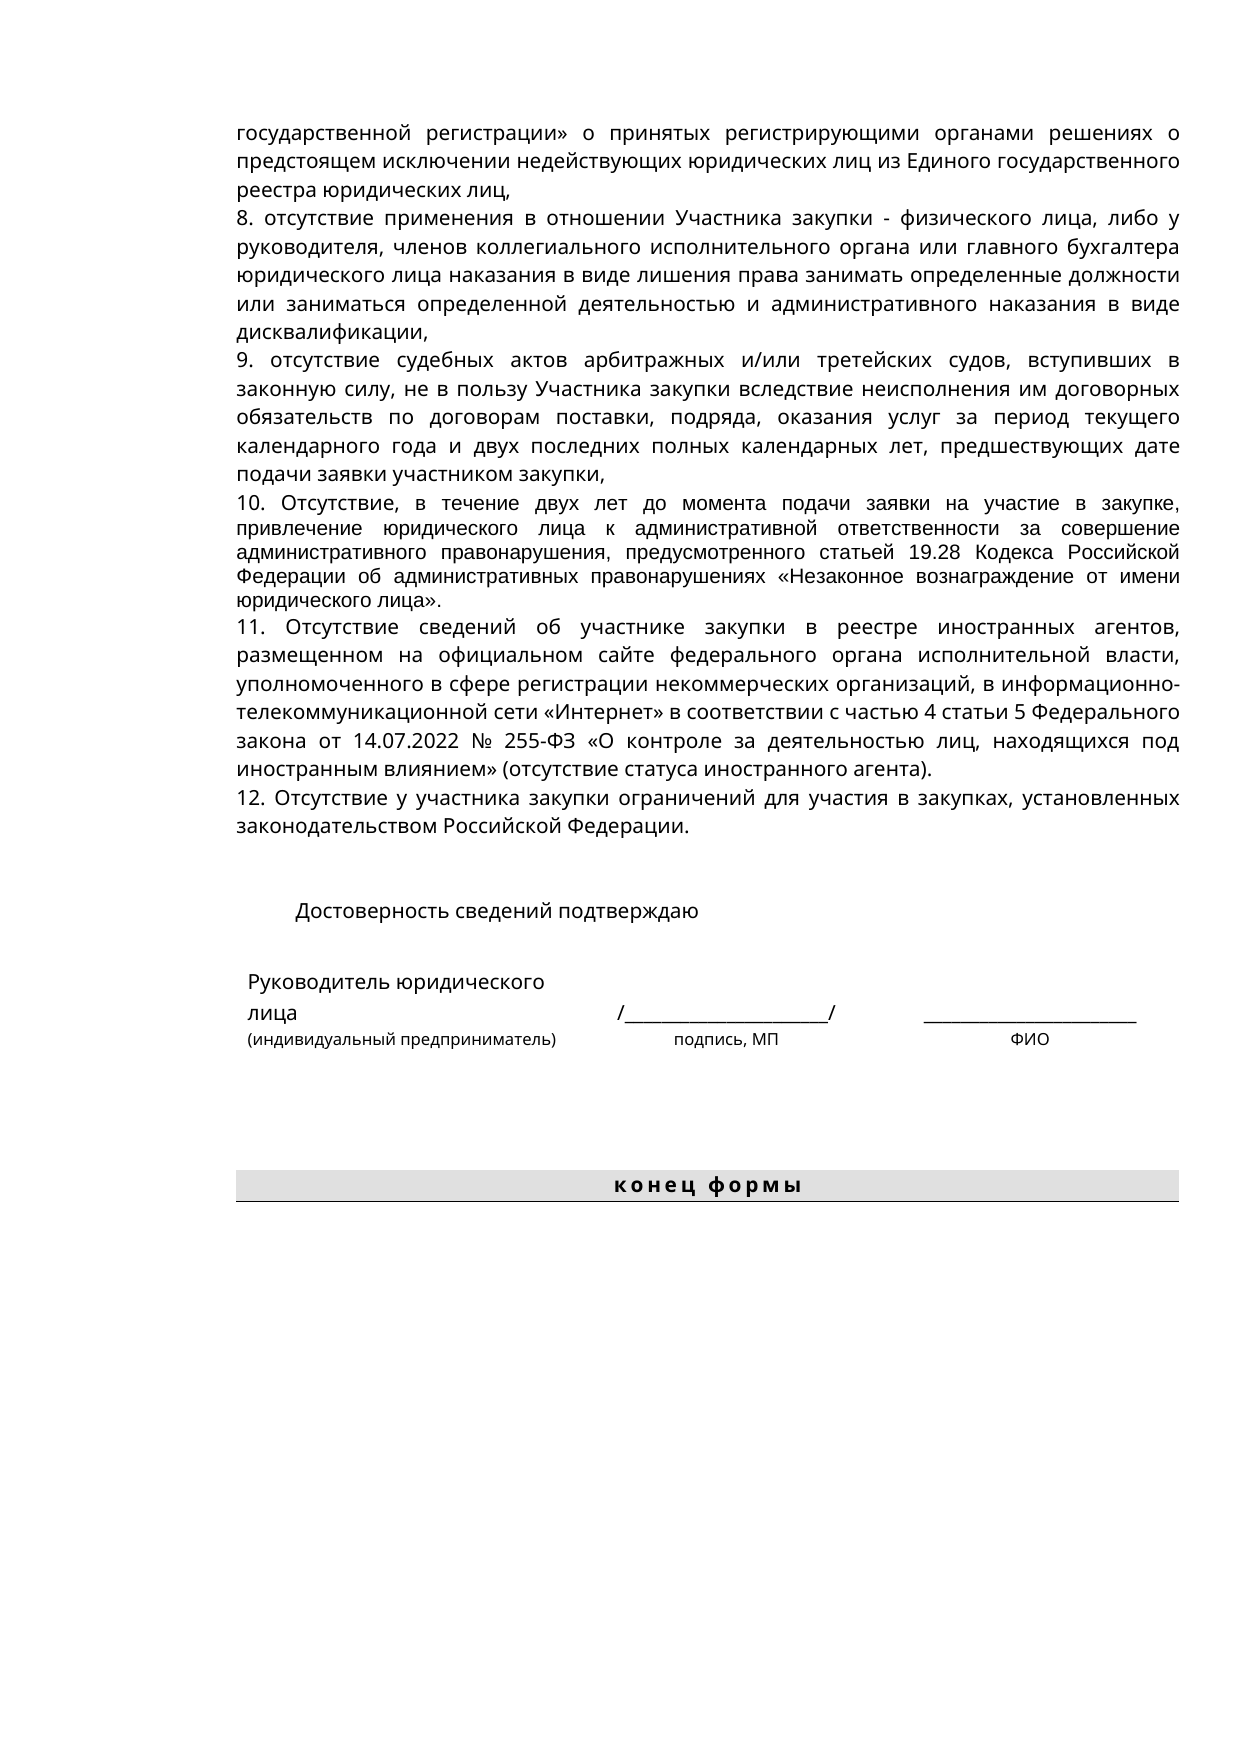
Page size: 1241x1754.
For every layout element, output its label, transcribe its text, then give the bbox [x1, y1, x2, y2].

text 12. Отсутствие у участника закупки ограничений для участия в закупках, установленных законодательством Российской Федерации. [236, 783, 1181, 839]
text 8. отсутствие применения в отношении Участника закупки - физического лица, либо у руководителя, членов коллегиального исполнительного органа или главного бухгалтера юридического лица наказания в виде лишения права занимать определенные должности или заниматься определенной деятельностью и административного наказания в виде дисквалификации, [236, 203, 1181, 346]
table_cell подпись, МП [574, 1028, 879, 1051]
table_header _______________________ [879, 968, 1181, 1027]
table_cell (индивидуальный предприниматель) [236, 1028, 574, 1051]
text 9. отсутствие судебных актов арбитражных и/или третейских судов, вступивших в законную силу, не в пользу Участника закупки вследствие неисполнения им договорных обязательств по договорам поставки, подряда, оказания услуг за период текущего календарного года и двух последних полных календарных лет, предшествующих дате подачи заявки участником закупки, [236, 346, 1181, 488]
text 11. Отсутствие сведений об участнике закупки в реестре иностранных агентов, размещенном на официальном сайте федерального органа исполнительной власти, уполномоченного в сфере регистрации некоммерческих организаций, в информационно-телекоммуникационной сети «Интернет» в соответствии с частью 4 статьи 5 Федерального закона от 14.07.2022 № 255-ФЗ «О контроле за деятельностью лиц, находящихся под иностранным влиянием» (отсутствие статуса иностранного агента). [236, 612, 1181, 783]
table_header Руководитель юридического лица [236, 968, 574, 1027]
table_cell ФИО [879, 1028, 1181, 1051]
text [236, 118, 1181, 203]
text Достоверность сведений подтверждаю [236, 896, 1181, 925]
table_header /______________________/ [574, 968, 879, 1027]
text конец формы [236, 1170, 1179, 1201]
text 10. Отсутствие, в течение двух лет до момента подачи заявки на участие в закупке, привлечение юридического лица к административной ответственности за совершение административного правонарушения, предусмотренного статьей 19.28 Кодекса Российской Федерации об административных правонарушениях «Незаконное вознаграждение от имени юридического лица». [236, 488, 1181, 612]
